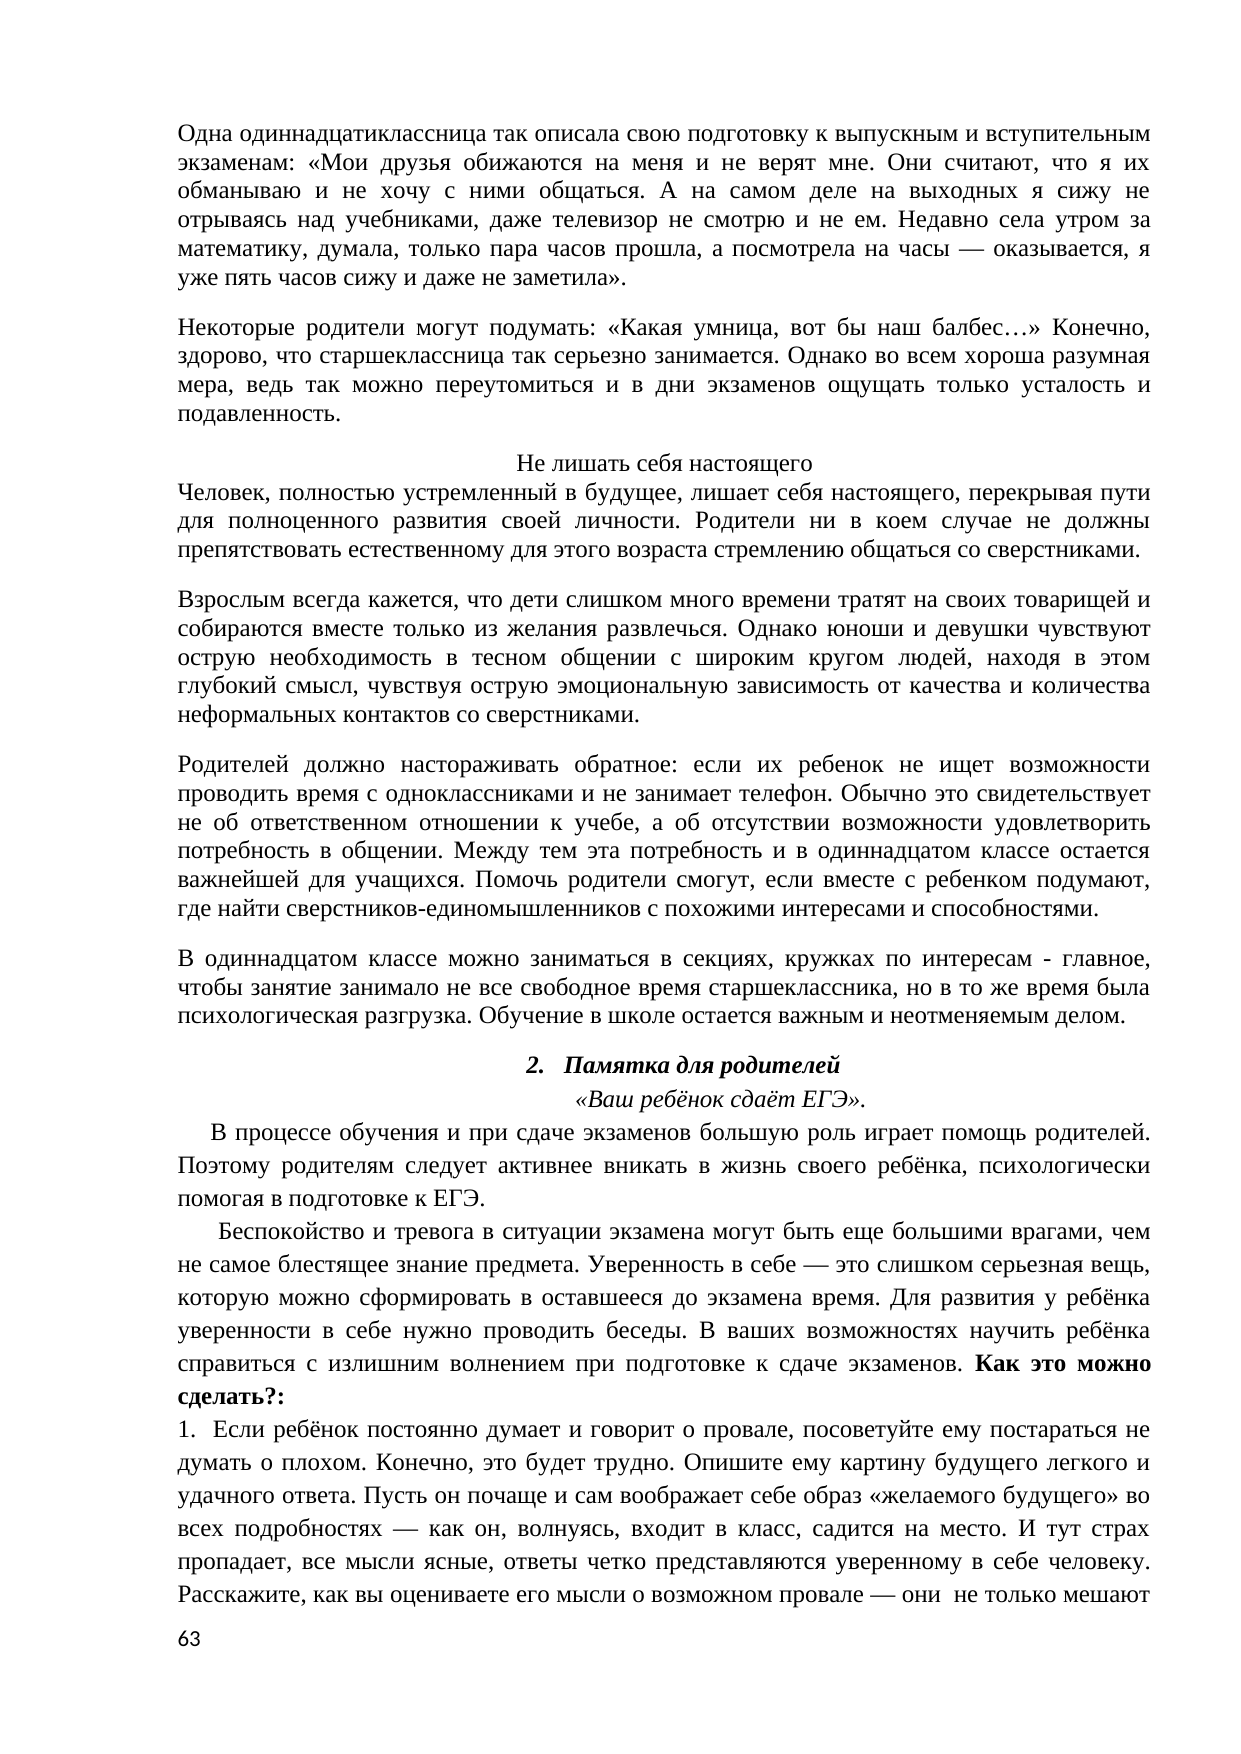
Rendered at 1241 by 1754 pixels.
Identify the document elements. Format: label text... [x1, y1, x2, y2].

text Человек, полностью устремленный в будущее, лишает себя настоящего, перекрывая пути для полноценного развития своей личности. Родители ни в коем случае не должны препятствовать естественному для этого возраста стремлению общаться со сверстниками. [177, 477, 1152, 563]
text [177, 1414, 1152, 1608]
text Взрослым всегда кажется, что дети слишком много времени тратят на своих товарищей и собираются вместе только из желания развлечься. Однако юноши и девушки чувствуют острую необходимость в тесном общении с широким кругом людей, находя в этом глубокий смысл, чувствуя острую эмоциональную зависимость от качества и количества неформальных контактов со сверстниками. [177, 584, 1152, 728]
text Родителей должно настораживать обратное: если их ребенок не ищет возможности проводить время с одноклассниками и не занимает телефон. Обычно это свидетельствует не об ответственном отношении к учебе, а об отсутствии возможности удовлетворить потребность в общении. Между тем эта потребность и в одиннадцатом классе остается важнейшей для учащихся. Помочь родители смогут, если вместе с ребенком подумают, где найти сверстников-единомышленников с похожими интересами и способностями. [177, 749, 1152, 922]
text В одиннадцатом классе можно заниматься в секциях, кружках по интересам - главное, чтобы занятие занимало не все свободное время старшеклассника, но в то же время была психологическая разгрузка. Обучение в школе остается важным и неотменяемым делом. [177, 943, 1152, 1029]
text В процессе обучения и при сдаче экзаменов большую роль играет помощь родителей. Поэтому родителям следует активнее вникать в жизнь своего ребёнка, психологически помогая в подготовке к ЕГЭ. [177, 1117, 1152, 1211]
text «Ваш ребёнок сдаёт ЕГЭ». [290, 1084, 1152, 1112]
text Не лишать себя настоящего [177, 448, 1152, 477]
text Одна одиннадцатиклассница так описала свою подготовку к выпускным и вступительным экзаменам: «Мои друзья обижаются на меня и не верят мне. Они считают, что я их обманываю и не хочу с ними общаться. А на самом деле на выходных я сижу не отрываясь над учебниками, даже телевизор не смотрю и не ем. Недавно села утром за математику, думала, только пара часов прошла, а посмотрела на часы — оказывается, я уже пять часов сижу и даже не заметила». [177, 118, 1152, 291]
list Памятка для родителей [215, 1051, 1152, 1079]
text Некоторые родители могут подумать: «Какая умница, вот бы наш балбес…» Конечно, здорово, что старшеклассница так серьезно занимается. Однако во всем хороша разумная мера, ведь так можно переутомиться и в дни экзаменов ощущать только усталость и подавленность. [177, 312, 1152, 427]
text Беспокойство и тревога в ситуации экзамена могут быть еще большими врагами, чем не самое блестящее знание предмета. Уверенность в себе — это слишком серьезная вещь, которую можно сформировать в оставшееся до экзамена время. Для развития у ребёнка уверенности в себе нужно проводить беседы. В ваших возможностях научить ребёнка справиться с излишним волнением при подготовке к сдаче экзаменов. Как это можно сделать?: [177, 1216, 1152, 1409]
